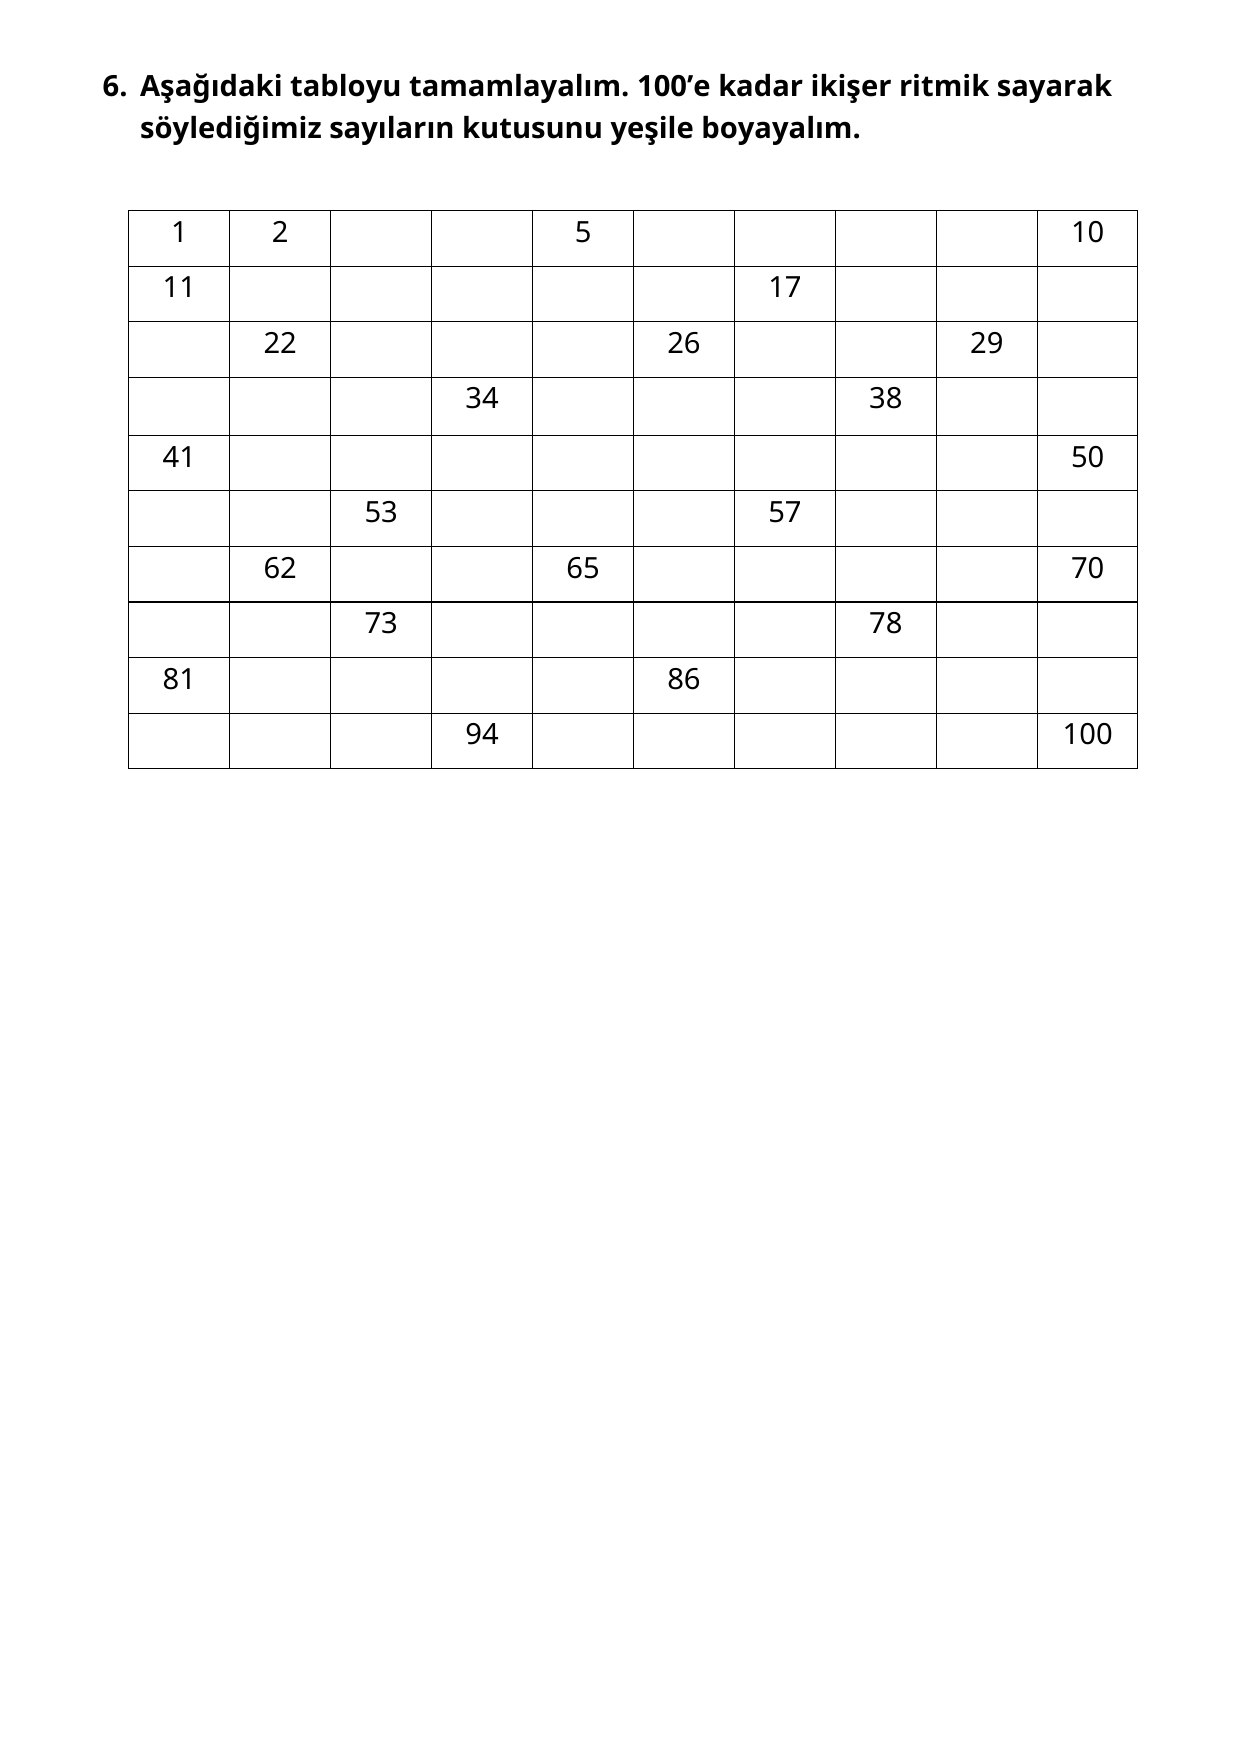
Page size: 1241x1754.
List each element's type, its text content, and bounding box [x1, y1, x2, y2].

table_cell [533, 603, 633, 657]
table_cell [432, 267, 532, 321]
table_cell [937, 714, 1037, 768]
table_cell [432, 547, 532, 601]
table_cell [129, 322, 229, 377]
table_cell [533, 491, 633, 546]
table_header [836, 211, 936, 266]
table_cell [129, 603, 229, 657]
table_cell [1038, 491, 1137, 546]
table_cell [634, 491, 734, 546]
table_cell [230, 491, 330, 546]
table_cell [735, 547, 835, 601]
table_cell [230, 658, 330, 712]
table_cell [735, 378, 835, 435]
table_cell [836, 322, 936, 377]
table_cell [331, 547, 431, 601]
table_cell [1038, 378, 1137, 435]
table_cell 41 [129, 436, 229, 490]
table_cell [735, 658, 835, 712]
table_header [735, 211, 835, 266]
table_header [331, 211, 431, 266]
table_cell 73 [331, 603, 431, 657]
table_cell [230, 603, 330, 657]
table_cell [634, 714, 734, 768]
table_cell [331, 714, 431, 768]
table_cell [533, 714, 633, 768]
table_cell [735, 603, 835, 657]
table_cell [735, 322, 835, 377]
table_cell [533, 436, 633, 490]
table_cell [432, 436, 532, 490]
table_cell [1038, 658, 1137, 712]
list Aşağıdaki tabloyu tamamlayalım. 100’e kadar ikişer ritmik sayarak söylediğimiz sayıların kutusunu yeşile boyayalım. [102, 65, 1175, 147]
table_cell [129, 378, 229, 435]
table_cell [634, 267, 734, 321]
table_cell 53 [331, 491, 431, 546]
table_header 1 [129, 211, 229, 266]
table_header 2 [230, 211, 330, 266]
table_cell [331, 658, 431, 712]
table_cell 57 [735, 491, 835, 546]
table_header [634, 211, 734, 266]
table_cell [129, 714, 229, 768]
table_cell [533, 322, 633, 377]
table_cell [937, 436, 1037, 490]
table_cell [937, 491, 1037, 546]
table_cell 65 [533, 547, 633, 601]
table_cell [937, 378, 1037, 435]
table_cell 11 [129, 267, 229, 321]
table_cell [129, 547, 229, 601]
table_cell [230, 714, 330, 768]
table_cell [937, 547, 1037, 601]
table_cell [331, 436, 431, 490]
table_cell [634, 436, 734, 490]
table_cell [432, 322, 532, 377]
table_header 10 [1038, 211, 1137, 266]
table_cell [634, 378, 734, 435]
table_cell [331, 267, 431, 321]
table_cell [836, 491, 936, 546]
table_header [432, 211, 532, 266]
table_cell 38 [836, 378, 936, 435]
table_cell [432, 658, 532, 712]
table_cell [432, 603, 532, 657]
table_header 5 [533, 211, 633, 266]
table_cell [937, 603, 1037, 657]
table_cell [230, 436, 330, 490]
table_cell [533, 267, 633, 321]
table_cell 17 [735, 267, 835, 321]
table_cell [533, 378, 633, 435]
table_cell 34 [432, 378, 532, 435]
table_cell [331, 378, 431, 435]
table_cell 94 [432, 714, 532, 768]
table_cell [634, 547, 734, 601]
table_cell [230, 378, 330, 435]
table_cell [937, 267, 1037, 321]
table_cell [230, 267, 330, 321]
table_cell 26 [634, 322, 734, 377]
table_header [937, 211, 1037, 266]
table_cell 86 [634, 658, 734, 712]
table_cell 62 [230, 547, 330, 601]
table_cell [836, 267, 936, 321]
table_cell [836, 547, 936, 601]
table_cell [1038, 603, 1137, 657]
table_cell [836, 436, 936, 490]
table_cell [836, 714, 936, 768]
table_cell 50 [1038, 436, 1137, 490]
table_cell [533, 658, 633, 712]
table_cell [432, 491, 532, 546]
table_cell [129, 491, 229, 546]
table_cell [735, 714, 835, 768]
table_cell [1038, 267, 1137, 321]
table_cell 29 [937, 322, 1037, 377]
table_cell 70 [1038, 547, 1137, 601]
table_cell [331, 322, 431, 377]
table_cell [937, 658, 1037, 712]
table_cell 100 [1038, 714, 1137, 768]
table_cell [634, 603, 734, 657]
table_cell 78 [836, 603, 936, 657]
table_cell [1038, 322, 1137, 377]
table_cell [836, 658, 936, 712]
table_cell [735, 436, 835, 490]
table_cell 22 [230, 322, 330, 377]
table_cell 81 [129, 658, 229, 712]
